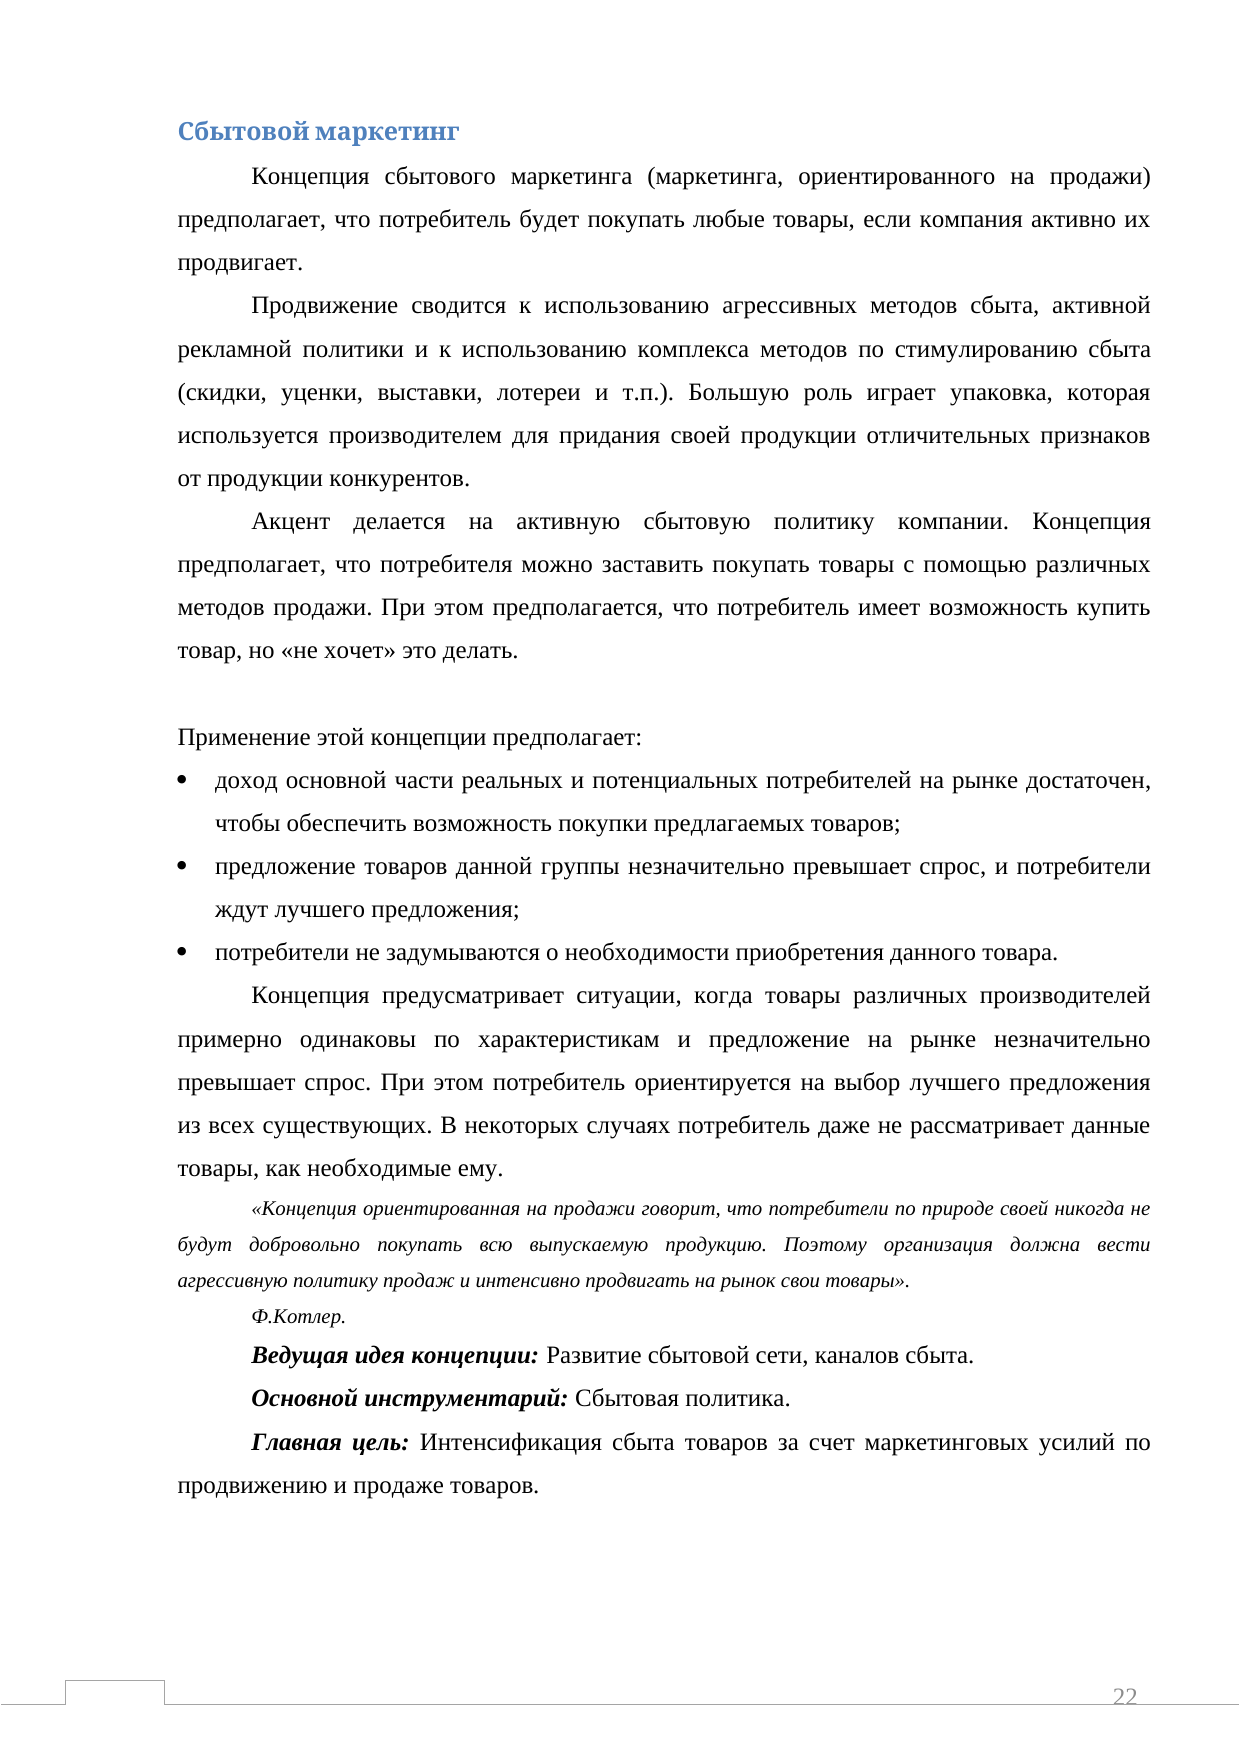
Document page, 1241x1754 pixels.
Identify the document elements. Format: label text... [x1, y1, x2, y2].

text Применение этой концепции предполагает: [177, 722, 1152, 751]
list доход основной части реальных и потенциальных потребителей на рынке достаточен, чтобы обеспечить возможность покупки предлагаемых товаров; [177, 765, 1152, 837]
text Акцент делается на активную сбытовую политику компании. Концепция предполагает, что потребителя можно заставить покупать товары с помощью различных методов продажи. При этом предполагается, что потребитель имеет возможность купить товар, но «не хочет» это делать. [177, 506, 1152, 664]
text Главная цель: Интенсификация сбыта товаров за счет маркетинговых усилий по продвижению и продаже товаров. [177, 1427, 1152, 1498]
text Концепция предусматривает ситуации, когда товары различных производителей примерно одинаковы по характеристикам и предложение на рынке незначительно превышает спрос. При этом потребитель ориентируется на выбор лучшего предложения из всех существующих. В некоторых случаях потребитель даже не рассматривает данные товары, как необходимые ему. [177, 981, 1152, 1182]
subtitle Сбытовой маркетинг [177, 118, 1152, 147]
list потребители не задумываются о необходимости приобретения данного товара. [177, 937, 1152, 966]
text Основной инструментарий: Сбытовая политика. [177, 1383, 1152, 1412]
list предложение товаров данной группы незначительно превышает спрос, и потребители ждут лучшего предложения; [177, 851, 1152, 923]
text «Концепция ориентированная на продажи говорит, что потребители по природе своей никогда не будут добровольно покупать всю выпускаемую продукцию. Поэтому организация должна вести агрессивную политику продаж и интенсивно продвигать на рынок свои товары». [177, 1196, 1152, 1292]
text Концепция сбытового маркетинга (маркетинга, ориентированного на продажи) предполагает, что потребитель будет покупать любые товары, если компания активно их продвигает. [177, 161, 1152, 276]
text Продвижение сводится к использованию агрессивных методов сбыта, активной рекламной политики и к использованию комплекса методов по стимулированию сбыта (скидки, уценки, выставки, лотереи и т.п.). Большую роль играет упаковка, которая используется производителем для придания своей продукции отличительных признаков от продукции конкурентов. [177, 291, 1152, 492]
text Ф.Котлер. [177, 1304, 1152, 1328]
text Ведущая идея концепции: Развитие сбытовой сети, каналов сбыта. [177, 1340, 1152, 1369]
